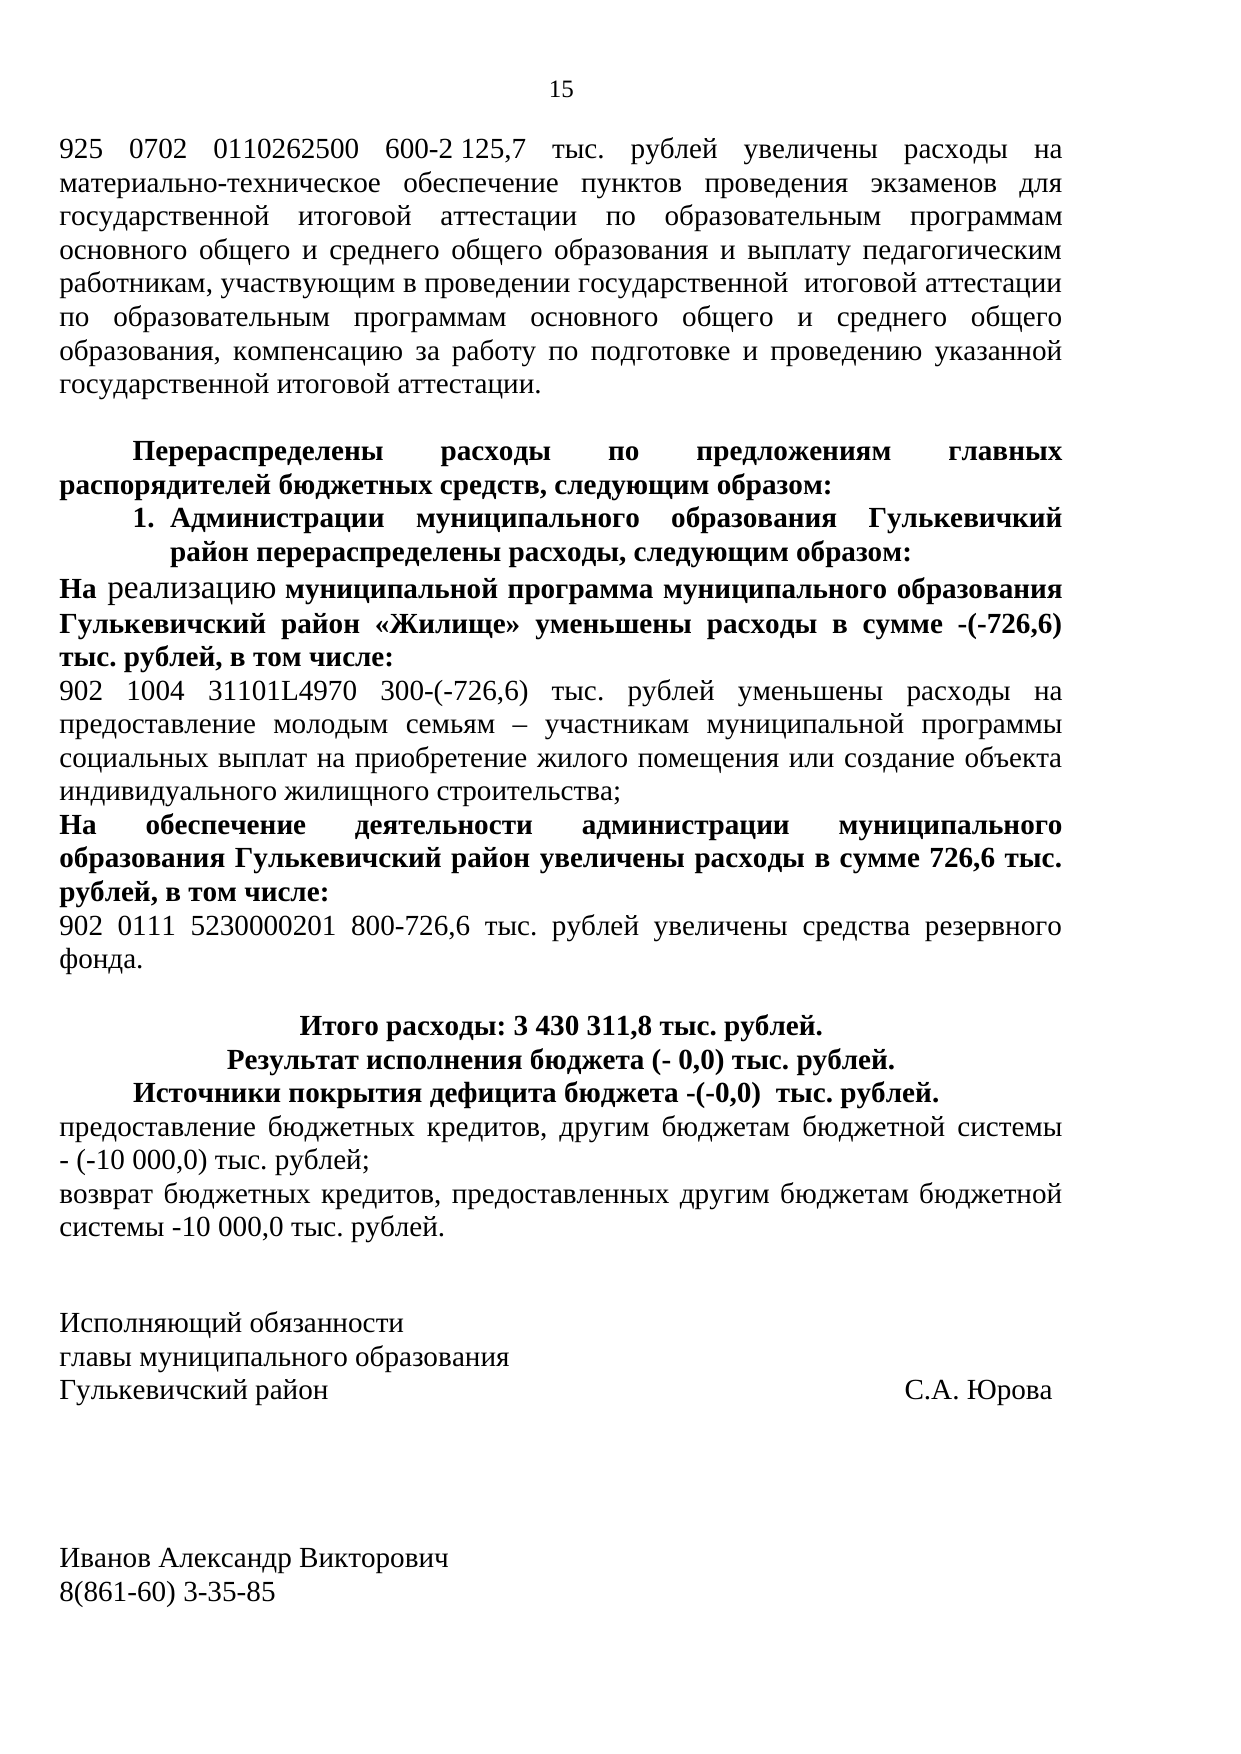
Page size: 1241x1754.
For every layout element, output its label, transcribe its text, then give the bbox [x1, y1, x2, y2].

text 902 0111 5230000201 800-726,6 тыс. рублей увеличены средства резервного фонда. [59, 908, 1063, 975]
text На обеспечение деятельности администрации муниципального образования Гулькевичский район увеличены расходы в сумме 726,6 тыс. рублей, в том числе: [59, 807, 1063, 908]
text 925 0702 0110262500 600-2 125,7 тыс. рублей увеличены расходы на материально-техническое обеспечение пунктов проведения экзаменов для государственной итоговой аттестации по образовательным программам основного общего и среднего общего образования и выплату педагогическим работникам, участвующим в проведении государственной итоговой аттестации по образовательным программам основного общего и среднего общего образования, компенсацию за работу по подготовке и проведению указанной государственной итоговой аттестации. [59, 131, 1063, 400]
text возврат бюджетных кредитов, предоставленных другим бюджетам бюджетной системы -10 000,0 тыс. рублей. [59, 1176, 1063, 1243]
text 902 1004 31101L4970 300-(-726,6) тыс. рублей уменьшены расходы на предоставление молодым семьям – участникам муниципальной программы социальных выплат на приобретение жилого помещения или создание объекта индивидуального жилищного строительства; [59, 673, 1063, 807]
list Администрации муниципального образования Гулькевичкий район перераспределены расходы, следующим образом: [132, 500, 1063, 567]
text Гулькевичский район С.А. Юрова [59, 1372, 1107, 1406]
text главы муниципального образования [59, 1339, 1063, 1372]
text Итого расходы: 3 430 311,8 тыс. рублей. [59, 1008, 1063, 1042]
text предоставление бюджетных кредитов, другим бюджетам бюджетной системы - (-10 000,0) тыс. рублей; [59, 1109, 1063, 1176]
text Источники покрытия дефицита бюджета -(-0,0) тыс. рублей. [59, 1075, 1063, 1109]
text Результат исполнения бюджета (- 0,0) тыс. рублей. [59, 1042, 1063, 1075]
text На реализацию муниципальной программа муниципального образования Гулькевичский район «Жилище» уменьшены расходы в сумме -(-726,6) тыс. рублей, в том числе: [59, 567, 1063, 673]
text Перераспределены расходы по предложениям главных распорядителей бюджетных средств, следующим образом: [59, 433, 1063, 500]
text Иванов Александр Викторович 8(861-60) 3-35-85 [59, 1540, 1107, 1607]
text Исполняющий обязанности [59, 1305, 1063, 1339]
